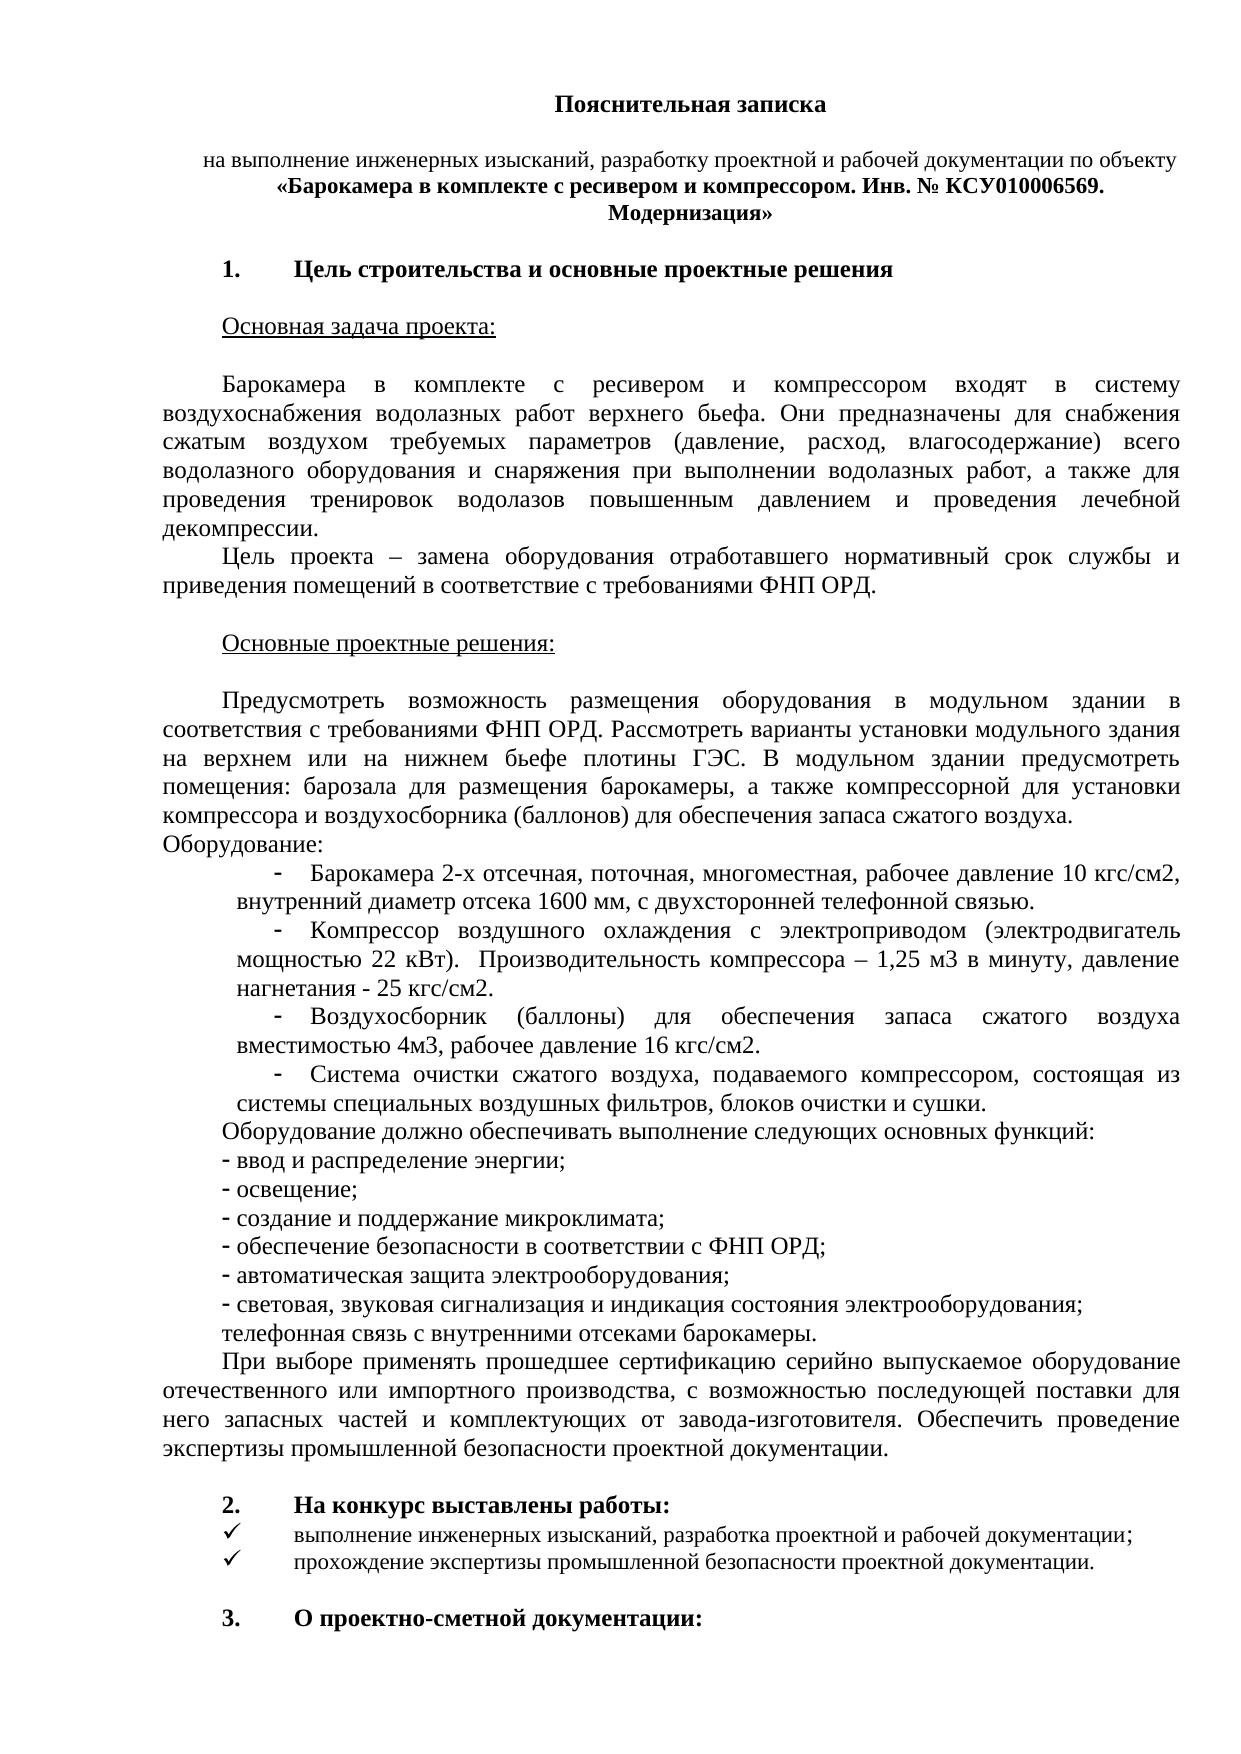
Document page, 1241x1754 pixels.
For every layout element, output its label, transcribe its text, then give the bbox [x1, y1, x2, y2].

list освещение; [162, 1174, 1181, 1203]
list Барокамера 2-х отсечная, поточная, многоместная, рабочее давление 10 кгс/см2, внутренний диаметр отсека 1600 мм, с двухсторонней телефонной связью. [236, 858, 1181, 915]
list прохождение экспертизы промышленной безопасности проектной документации. [162, 1548, 1181, 1574]
text При выборе применять прошедшее сертификацию серийно выпускаемое оборудование отечественного или импортного производства, с возможностью последующей поставки для него запасных частей и комплектующих от завода-изготовителя. Обеспечить проведение экспертизы промышленной безопасности проектной документации. [162, 1346, 1181, 1461]
text Пояснительная записка [200, 89, 1181, 117]
text телефонная связь с внутренними отсеками барокамеры. [162, 1318, 1181, 1346]
list автоматическая защита электрооборудования; [162, 1260, 1181, 1289]
text Основная задача проекта: [222, 311, 1181, 340]
list Компрессор воздушного охлаждения с электроприводом (электродвигатель мощностью 22 кВт). Производительность компрессора – 1,25 м3 в минуту, давление нагнетания - 25 кгс/см2. [236, 915, 1181, 1001]
list создание и поддержание микроклимата; [162, 1203, 1181, 1231]
text Цель проекта – замена оборудования отработавшего нормативный срок службы и приведения помещений в соответствие с требованиями ФНП ОРД. [162, 541, 1181, 599]
text на выполнение инженерных изысканий, разработку проектной и рабочей документации по объекту [200, 146, 1181, 172]
list обеспечение безопасности в соответствии с ФНП ОРД; [162, 1231, 1181, 1260]
list О проектно-сметной документации: [162, 1603, 1181, 1632]
text Оборудование: [162, 829, 1181, 858]
list Система очистки сжатого воздуха, подаваемого компрессором, состоящая из системы специальных воздушных фильтров, блоков очистки и сушки. [236, 1059, 1181, 1116]
text Предусмотреть возможность размещения оборудования в модульном здании в соответствия с требованиями ФНП ОРД. Рассмотреть варианты установки модульного здания на верхнем или на нижнем бьефе плотины ГЭС. В модульном здании предусмотреть помещения: барозала для размещения барокамеры, а также компрессорной для установки компрессора и воздухосборника (баллонов) для обеспечения запаса сжатого воздуха. [162, 685, 1181, 829]
text Основные проектные решения: [162, 628, 1181, 656]
list ввод и распределение энергии; [162, 1145, 1181, 1174]
list выполнение инженерных изысканий, разработка проектной и рабочей документации; [162, 1519, 1181, 1548]
text «Барокамера в комплекте с ресивером и компрессором. Инв. № КСУ010006569. Модернизация» [200, 172, 1181, 225]
text Барокамера в комплекте с ресивером и компрессором входят в систему воздухоснабжения водолазных работ верхнего бьефа. Они предназначены для снабжения сжатым воздухом требуемых параметров (давление, расход, влагосодержание) всего водолазного оборудования и снаряжения при выполнении водолазных работ, а также для проведения тренировок водолазов повышенным давлением и проведения лечебной декомпрессии. [162, 369, 1181, 541]
list световая, звуковая сигнализация и индикация состояния электрооборудования; [162, 1289, 1181, 1318]
list На конкурс выставлены работы: [162, 1490, 1181, 1519]
text Оборудование должно обеспечивать выполнение следующих основных функций: [222, 1116, 1181, 1145]
list Цель строительства и основные проектные решения [162, 254, 1181, 283]
list Воздухосборник (баллоны) для обеспечения запаса сжатого воздуха вместимостью 4м3, рабочее давление 16 кгс/см2. [236, 1001, 1181, 1059]
